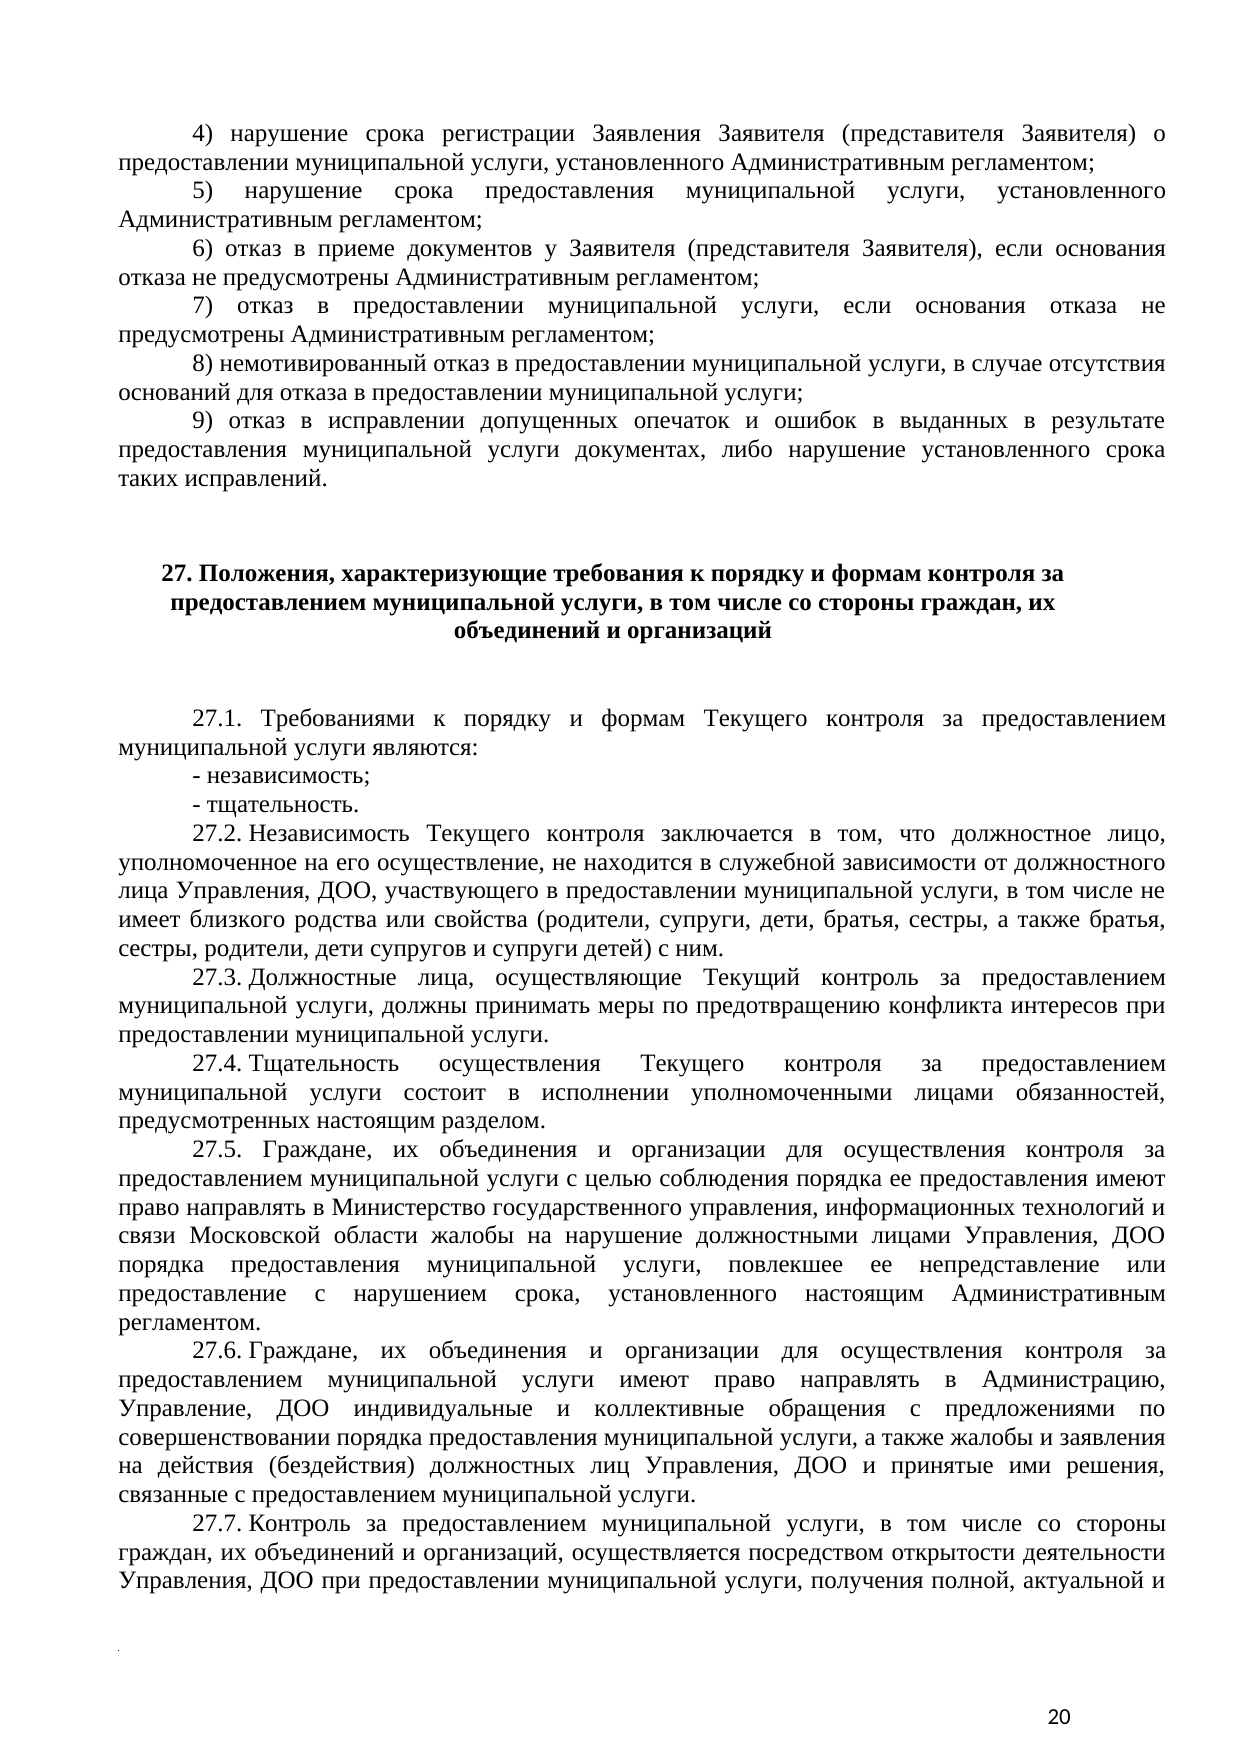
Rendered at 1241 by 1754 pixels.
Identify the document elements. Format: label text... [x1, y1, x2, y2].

text - независимость; [118, 760, 1167, 789]
text 27.6. Граждане, их объединения и организации для осуществления контроля за предоставлением муниципальной услуги имеют право направлять в Администрацию, Управление, ДОО индивидуальные и коллективные обращения с предложениями по совершенствовании порядка предоставления муниципальной услуги, а также жалобы и заявления на действия (бездействия) должностных лиц Управления, ДОО и принятые ими решения, связанные с предоставлением муниципальной услуги. [118, 1335, 1167, 1508]
text - тщательность. [118, 789, 1167, 818]
text 7) отказ в предоставлении муниципальной услуги, если основания отказа не предусмотрены Административным регламентом; [118, 291, 1167, 348]
text 27.3. Должностные лица, осуществляющие Текущий контроль за предоставлением муниципальной услуги, должны принимать меры по предотвращению конфликта интересов при предоставлении муниципальной услуги. [118, 962, 1167, 1048]
text 6) отказ в приеме документов у Заявителя (представителя Заявителя), если основания отказа не предусмотрены Административным регламентом; [118, 233, 1167, 291]
text 27.1. Требованиями к порядку и формам Текущего контроля за предоставлением муниципальной услуги являются: [118, 703, 1167, 760]
text 8) немотивированный отказ в предоставлении муниципальной услуги, в случае отсутствия оснований для отказа в предоставлении муниципальной услуги; [118, 348, 1167, 406]
text 27.5. Граждане, их объединения и организации для осуществления контроля за предоставлением муниципальной услуги с целью соблюдения порядка ее предоставления имеют право направлять в Министерство государственного управления, информационных технологий и связи Московской области жалобы на нарушение должностными лицами Управления, ДОО порядка предоставления муниципальной услуги, повлекшее ее непредставление или предоставление с нарушением срока, установленного настоящим Административным регламентом. [118, 1134, 1167, 1335]
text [118, 1508, 1167, 1594]
text 5) нарушение срока предоставления муниципальной услуги, установленного Административным регламентом; [118, 176, 1167, 233]
text 9) отказ в исправлении допущенных опечаток и ошибок в выданных в результате предоставления муниципальной услуги документах, либо нарушение установленного срока таких исправлений. [118, 406, 1167, 492]
text 27. Положения, характеризующие требования к порядку и формам контроля за предоставлением муниципальной услуги, в том числе со стороны граждан, их объединений и организаций [118, 558, 1107, 678]
text 4) нарушение срока регистрации Заявления Заявителя (представителя Заявителя) о предоставлении муниципальной услуги, установленного Административным регламентом; [118, 118, 1167, 176]
text 27.4. Тщательность осуществления Текущего контроля за предоставлением муниципальной услуги состоит в исполнении уполномоченными лицами обязанностей, предусмотренных настоящим разделом. [118, 1048, 1167, 1134]
text 27.2. Независимость Текущего контроля заключается в том, что должностное лицо, уполномоченное на его осуществление, не находится в служебной зависимости от должностного лица Управления, ДОО, участвующего в предоставлении муниципальной услуги, в том числе не имеет близкого родства или свойства (родители, супруги, дети, братья, сестры, а также братья, сестры, родители, дети супругов и супруги детей) с ним. [118, 818, 1167, 962]
